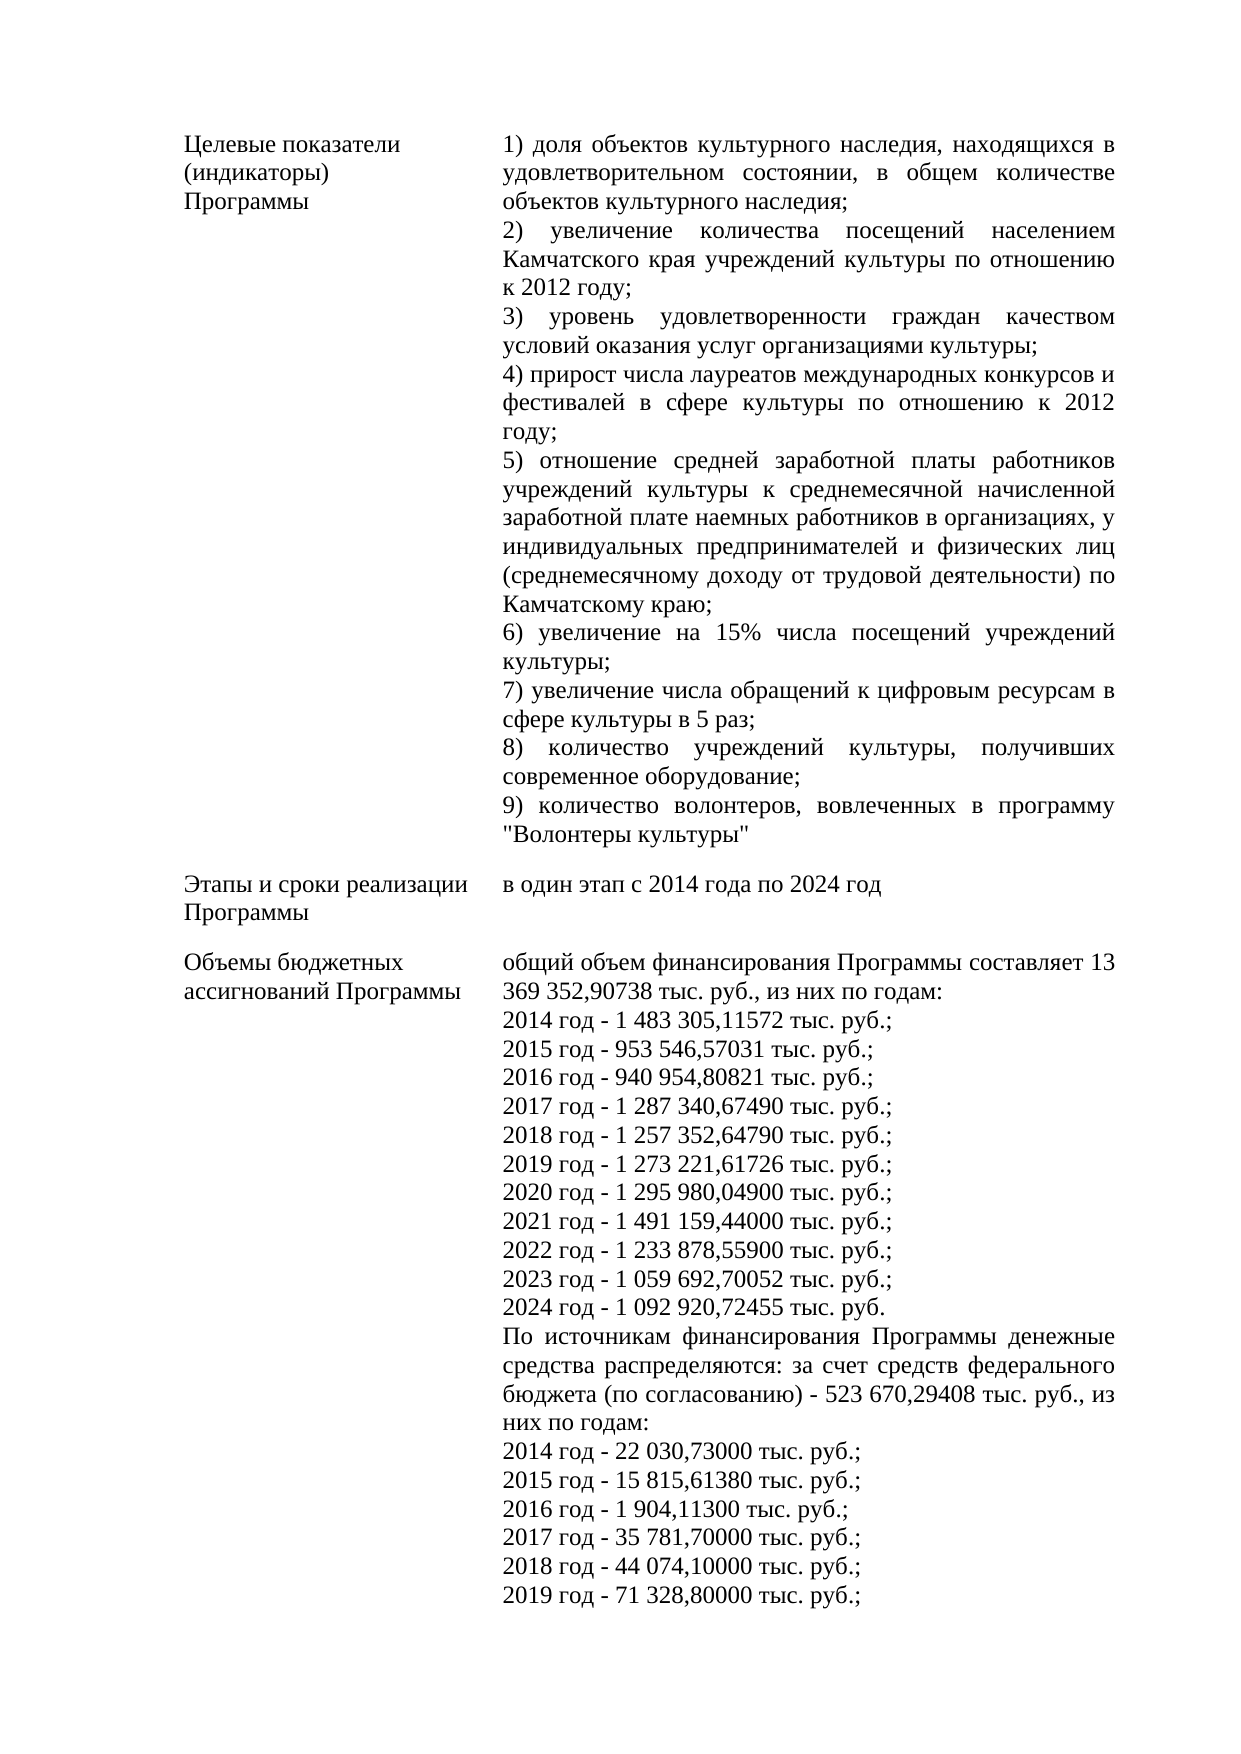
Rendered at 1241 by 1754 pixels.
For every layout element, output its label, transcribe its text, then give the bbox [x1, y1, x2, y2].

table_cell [496, 937, 1122, 1619]
table_cell Целевые показатели (индикаторы) Программы [177, 118, 496, 858]
table_cell в один этап с 2014 года по 2024 год [496, 858, 1122, 937]
table_cell Этапы и сроки реализации Программы [177, 858, 496, 937]
table_cell 1) доля объектов культурного наследия, находящихся в удовлетворительном состоянии, в общем количестве объектов культурного наследия; 2) увеличение количества посещений населением Камчатского края учреждений культуры по отношению к 2012 году; 3) уровень удовлетворенности граждан качеством условий оказания услуг организациями культуры; 4) прирост числа лауреатов международных конкурсов и фестивалей в сфере культуры по отношению к 2012 году; 5) отношение средней заработной платы работников учреждений культуры к среднемесячной начисленной заработной плате наемных работников в организациях, у индивидуальных предпринимателей и физических лиц (среднемесячному доходу от трудовой деятельности) по Камчатскому краю; 6) увеличение на 15% числа посещений учреждений культуры; 7) увеличение числа обращений к цифровым ресурсам в сфере культуры в 5 раз; 8) количество учреждений культуры, получивших современное оборудование; 9) количество волонтеров, вовлеченных в программу "Волонтеры культуры" [496, 118, 1122, 858]
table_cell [177, 937, 496, 1619]
